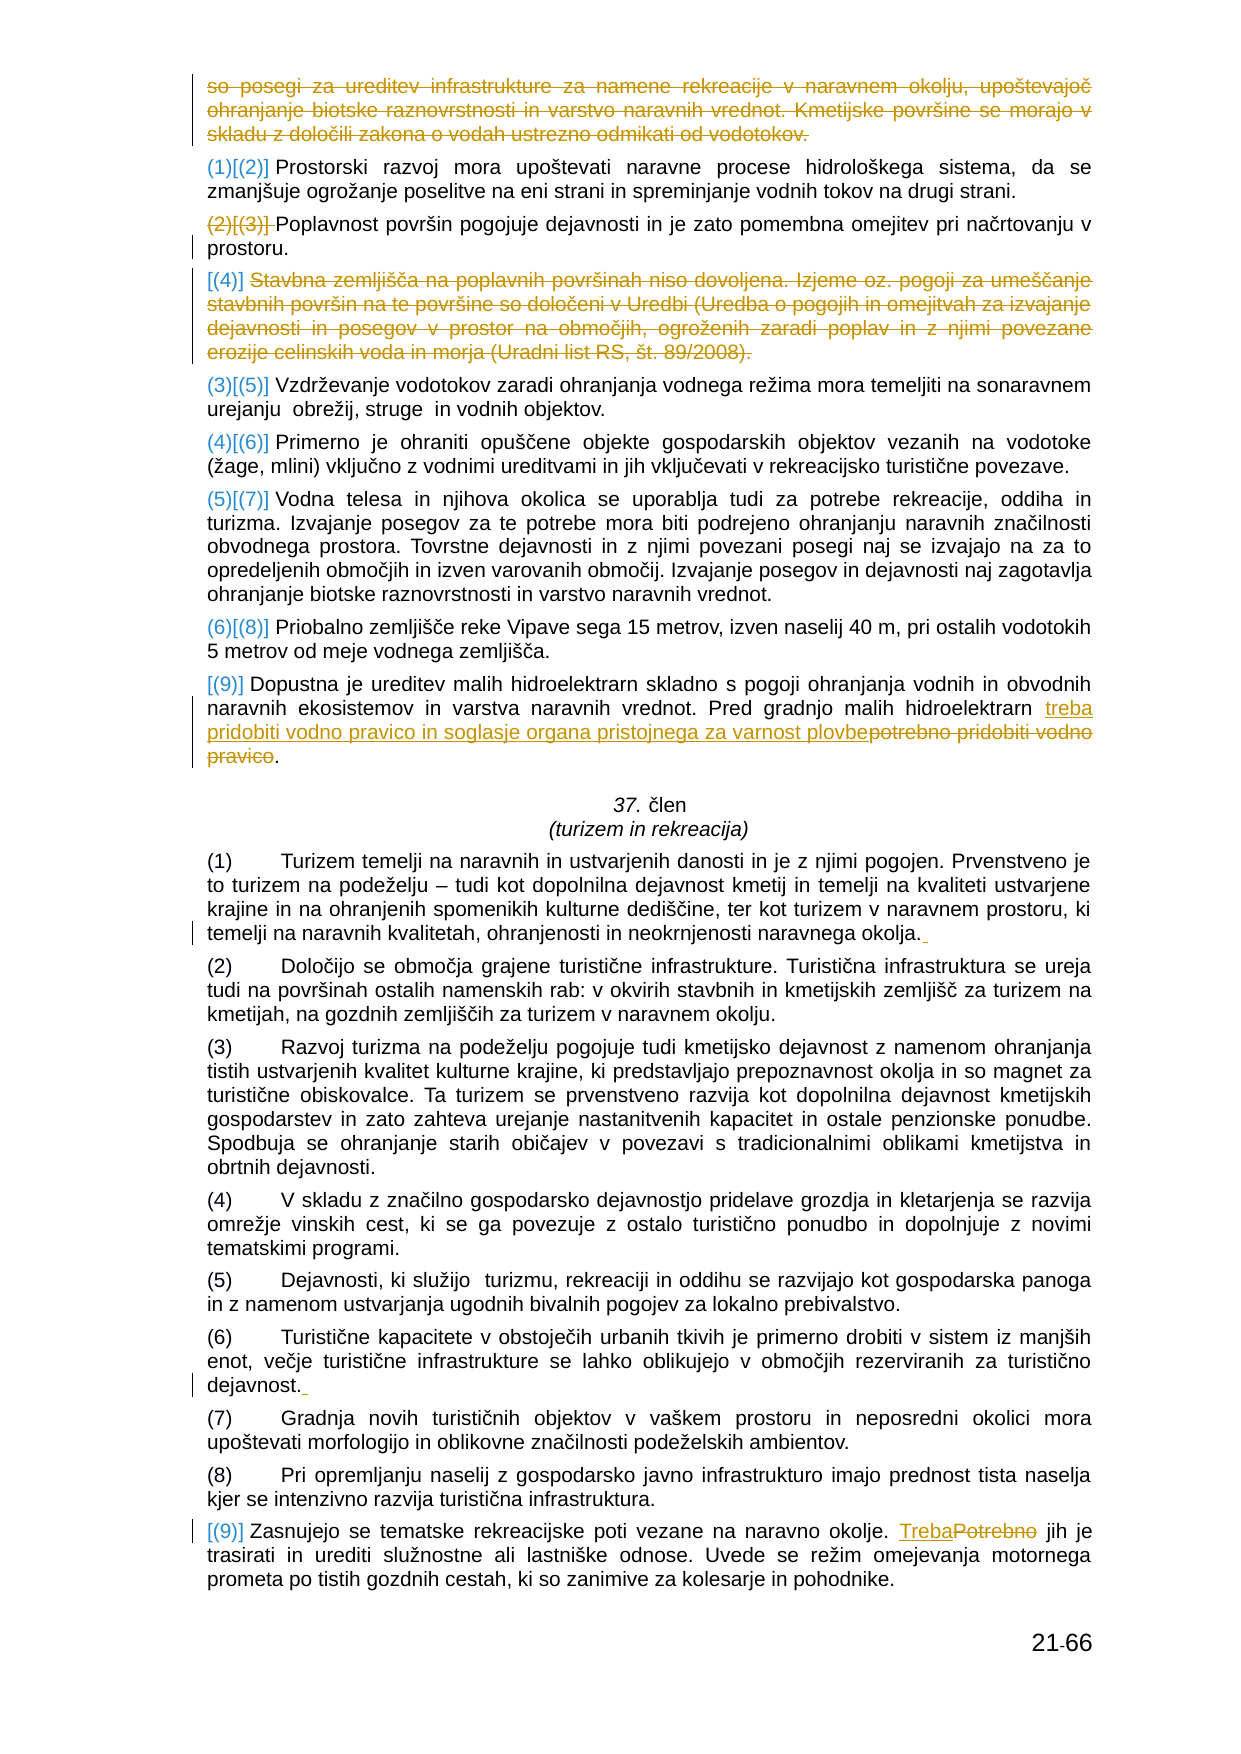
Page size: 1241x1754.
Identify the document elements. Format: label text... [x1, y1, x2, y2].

list Vodna telesa in njihova okolica se uporablja tudi za potrebe rekreacije, oddiha in turizma. Izvajanje posegov za te potrebe mora biti podrejeno ohranjanju naravnih značilnosti obvodnega prostora. Tovrstne dejavnosti in z njimi povezani posegi naj se izvajajo na za to opredeljenih območjih in izven varovanih območij. Izvajanje posegov in dejavnosti naj zagotavlja ohranjanje biotske raznovrstnosti in varstvo naravnih vrednot. [207, 486, 1092, 606]
list Prostorski razvoj mora upoštevati naravne procese hidrološkega sistema, da se zmanjšuje ogrožanje poselitve na eni strani in spreminjanje vodnih tokov na drugi strani. [207, 154, 1092, 202]
list Zasnujejo se tematske rekreacijske poti vezane na naravno okolje. jih je trasirati in urediti služnostne ali lastniške odnose. Uvede se režim omejevanja motornega prometa po tistih gozdnih cestah, ki so zanimive za kolesarje in pohodnike. [207, 1519, 1092, 1591]
list Turizem temelji na naravnih in ustvarjenih danosti in je z njimi pogojen. Prvenstveno je to turizem na podeželju – tudi kot dopolnilna dejavnost kmetij in temelji na kvaliteti ustvarjene krajine in na ohranjenih spomenikih kulturne dediščine, ter kot turizem v naravnem prostoru, ki temelji na naravnih kvalitetah, ohranjenosti in neokrnjenosti naravnega okolja. [207, 849, 1092, 945]
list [207, 112, 1092, 146]
list Vzdrževanje vodotokov zaradi ohranjanja vodnega režima mora temeljiti na sonaravnem urejanju obrežij, struge in vodnih objektov. [207, 373, 1092, 421]
list Turistične kapacitete v obstoječih urbanih tkivih je primerno drobiti v sistem iz manjših enot, večje turistične infrastrukture se lahko oblikujejo v območjih rezerviranih za turistično dejavnost. [207, 1325, 1092, 1397]
list člen [207, 793, 1092, 817]
list Dopustna je ureditev malih hidroelektrarn skladno s pogoji ohranjanja vodnih in obvodnih naravnih ekosistemov in varstva naravnih vrednot. Pred gradnjo malih hidroelektrarn . [207, 672, 1092, 741]
list Dejavnosti, ki služijo turizmu, rekreaciji in oddihu se razvijajo kot gospodarska panoga in z namenom ustvarjanja ugodnih bivalnih pogojev za lokalno prebivalstvo. [207, 1268, 1092, 1316]
text (turizem in rekreacija) [207, 817, 1092, 841]
list Primerno je ohraniti opuščene objekte gospodarskih objektov vezanih na vodotoke (žage, mlini) vključno z vodnimi ureditvami in jih vključevati v rekreacijsko turistične povezave. [207, 429, 1092, 477]
list Pri opremljanju naselij z gospodarsko javno infrastrukturo imajo prednost tista naselja kjer se intenzivno razvija turistična infrastruktura. [207, 1462, 1092, 1510]
list Gradnja novih turističnih objektov v vaškem prostoru in neposredni okolici mora upoštevati morfologijo in oblikovne značilnosti podeželskih ambientov. [207, 1406, 1092, 1453]
list Priobalno zemljišče reke Vipave sega 15 metrov, izven naselij 40 m, pri ostalih vodotokih 5 metrov od meje vodnega zemljišča. [207, 615, 1092, 663]
list Poplavnost površin pogojuje dejavnosti in je zato pomembna omejitev pri načrtovanju v prostoru. [207, 211, 1092, 259]
list V skladu z značilno gospodarsko dejavnostjo pridelave grozdja in kletarjenja se razvija omrežje vinskih cest, ki se ga povezuje z ostalo turistično ponudbo in dopolnjuje z novimi tematskimi programi. [207, 1187, 1092, 1259]
list Dopustna je ureditev malih hidroelektrarn skladno s pogoji ohranjanja vodnih in obvodnih naravnih ekosistemov in varstva naravnih vrednot. Pred gradnjo malih hidroelektrarn . [207, 734, 1092, 768]
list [207, 88, 1092, 111]
list Določijo se območja grajene turistične infrastrukture. Turistična infrastruktura se ureja tudi na površinah ostalih namenskih rab: v okvirih stavbnih in kmetijskih zemljišč za turizem na kmetijah, na gozdnih zemljiščih za turizem v naravnem okolju. [207, 954, 1092, 1026]
list Razvoj turizma na podeželju pogojuje tudi kmetijsko dejavnost z namenom ohranjanja tistih ustvarjenih kvalitet kulturne krajine, ki predstavljajo prepoznavnost okolja in so magnet za turistične obiskovalce. Ta turizem se prvenstveno razvija kot dopolnilna dejavnost kmetijskih gospodarstev in zato zahteva urejanje nastanitvenih kapacitet in ostale penzionske ponudbe. Spodbuja se ohranjanje starih običajev v povezavi s tradicionalnimi oblikami kmetijstva in obrtnih dejavnosti. [207, 1035, 1092, 1178]
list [207, 74, 1092, 87]
